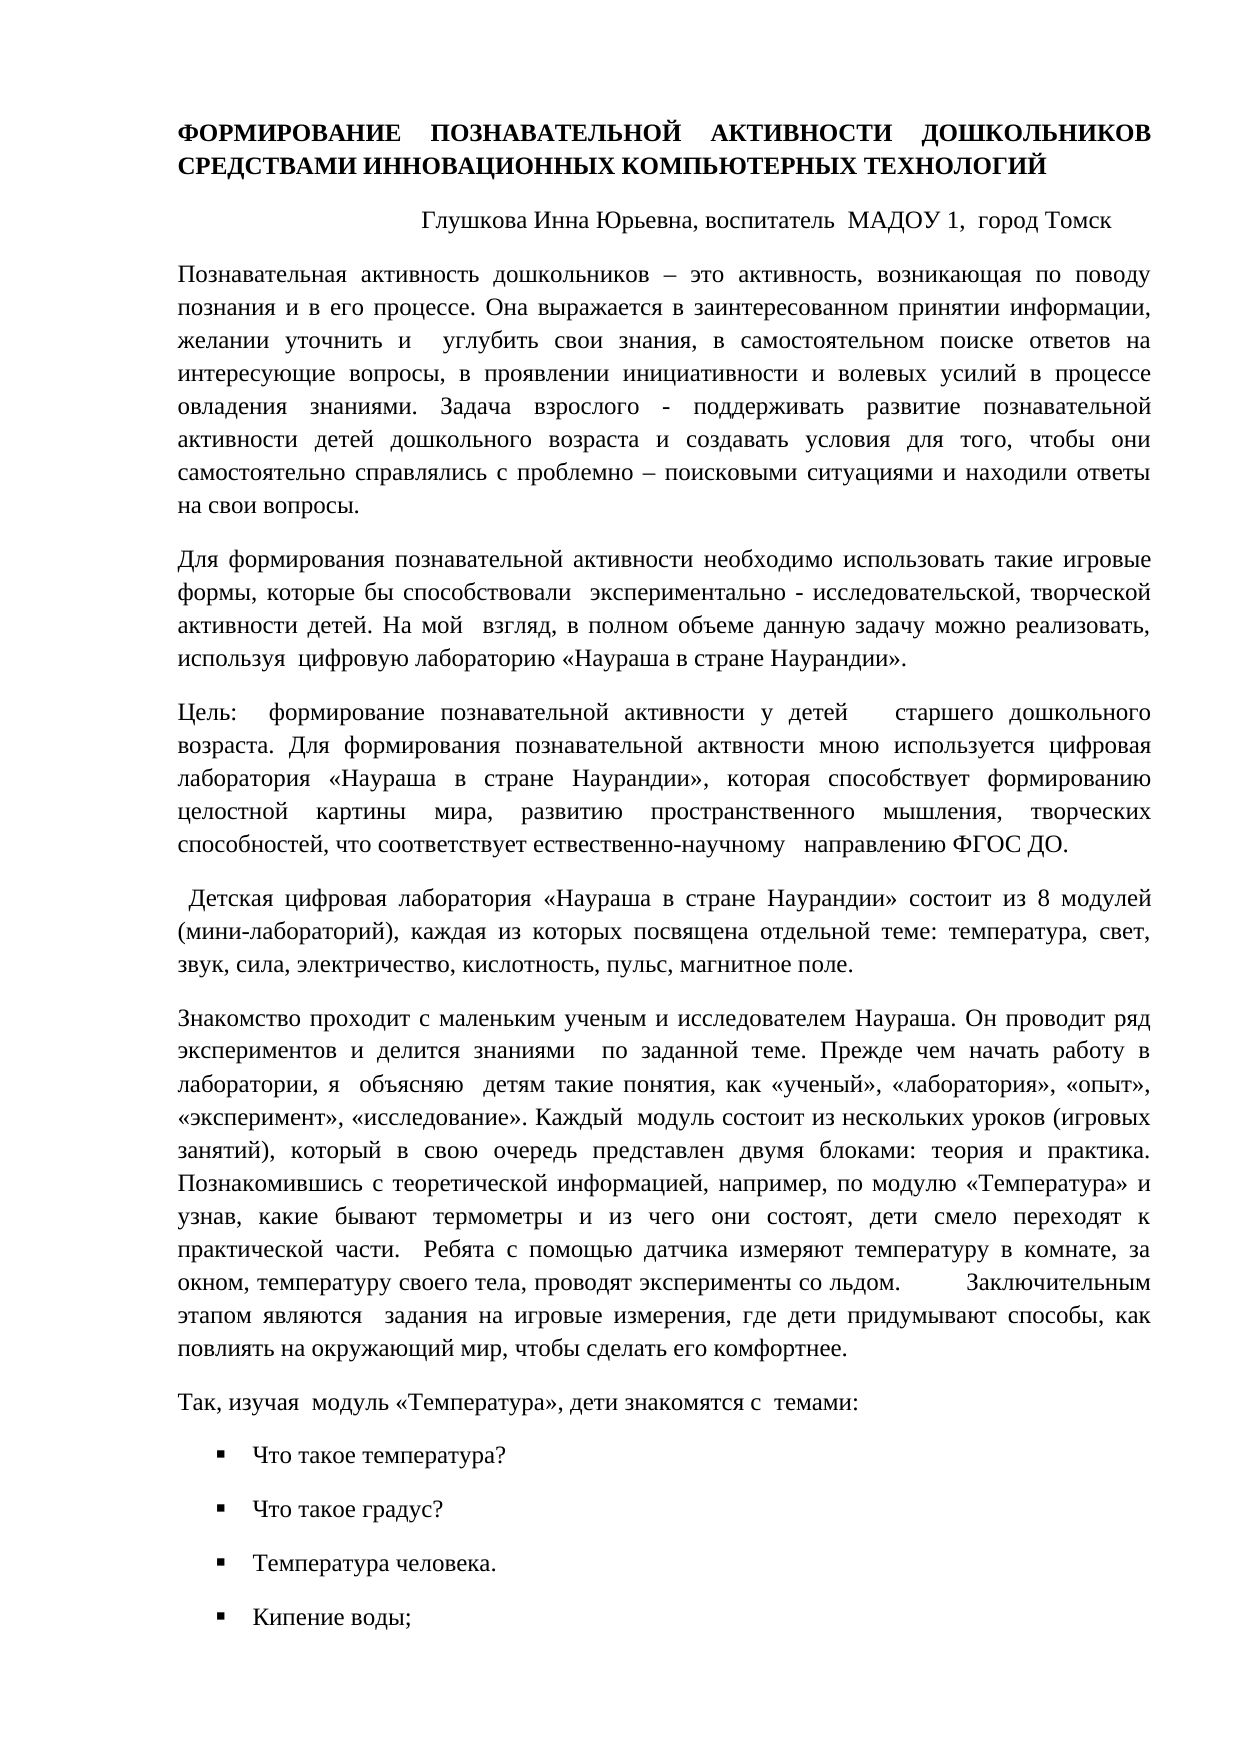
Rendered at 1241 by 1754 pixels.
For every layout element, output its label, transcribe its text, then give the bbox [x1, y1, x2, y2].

list Кипение воды; [215, 1602, 1152, 1631]
text Для формирования познавательной активности необходимо использовать такие игровые формы, которые бы способствовали экспериментально - исследовательской, творческой активности детей. На мой взгляд, в полном объеме данную задачу можно реализовать, используя цифровую лабораторию «Наураша в стране Наурандии». [177, 544, 1152, 672]
text Глушкова Инна Юрьевна, воспитатель МАДОУ 1, город Томск [177, 205, 1152, 234]
text Знакомство проходит с маленьким ученым и исследователем Наураша. Он проводит ряд экспериментов и делится знаниями по заданной теме. Прежде чем начать работу в лаборатории, я объясняю детям такие понятия, как «ученый», «лаборатория», «опыт», «эксперимент», «исследование». Каждый модуль состоит из нескольких уроков (игровых занятий), который в свою очередь представлен двумя блоками: теория и практика. Познакомившись с теоретической информацией, например, по модулю «Температура» и узнав, какие бывают термометры и из чего они состоят, дети смело переходят к практической части. Ребята с помощью датчика измеряют температуру в комнате, за окном, температуру своего тела, проводят эксперименты со льдом. Заключительным этапом являются задания на игровые измерения, где дети придумывают способы, как повлиять на окружающий мир, чтобы сделать его комфортнее. [177, 1003, 1152, 1362]
text Цель: формирование познавательной активности у детей старшего дошкольного возраста. Для формирования познавательной актвности мною используется цифровая лаборатория «Наураша в стране Наурандии», которая способствует формированию целостной картины мира, развитию пространственного мышления, творческих способностей, что соответствует ествественно-научному направлению ФГОС ДО. [177, 697, 1152, 858]
text Познавательная активность дошкольников – это активность, возникающая по поводу познания и в его процессе. Она выражается в заинтересованном принятии информации, желании уточнить и углубить свои знания, в самостоятельном поиске ответов на интересующие вопросы, в проявлении инициативности и волевых усилий в процессе овладения знаниями. Задача взрослого - поддерживать развитие познавательной активности детей дошкольного возраста и создавать условия для того, чтобы они самостоятельно справлялись с проблемно – поисковыми ситуациями и находили ответы на свои вопросы. [177, 259, 1152, 519]
list Что такое градус? [215, 1494, 1152, 1523]
list Что такое температура? [215, 1441, 1152, 1469]
text ФОРМИРОВАНИЕ ПОЗНАВАТЕЛЬНОЙ АКТИВНОСТИ ДОШКОЛЬНИКОВ СРЕДСТВАМИ ИННОВАЦИОННЫХ КОМПЬЮТЕРНЫХ ТЕХНОЛОГИЙ [177, 118, 1152, 180]
list Температура человека. [215, 1548, 1152, 1577]
text Детская цифровая лаборатория «Наураша в стране Наурандии» состоит из 8 модулей (мини-лабораторий), каждая из которых посвящена отдельной теме: температура, свет, звук, сила, электричество, кислотность, пульс, магнитное поле. [177, 883, 1152, 977]
text Так, изучая модуль «Температура», дети знакомятся с темами: [177, 1387, 1152, 1415]
